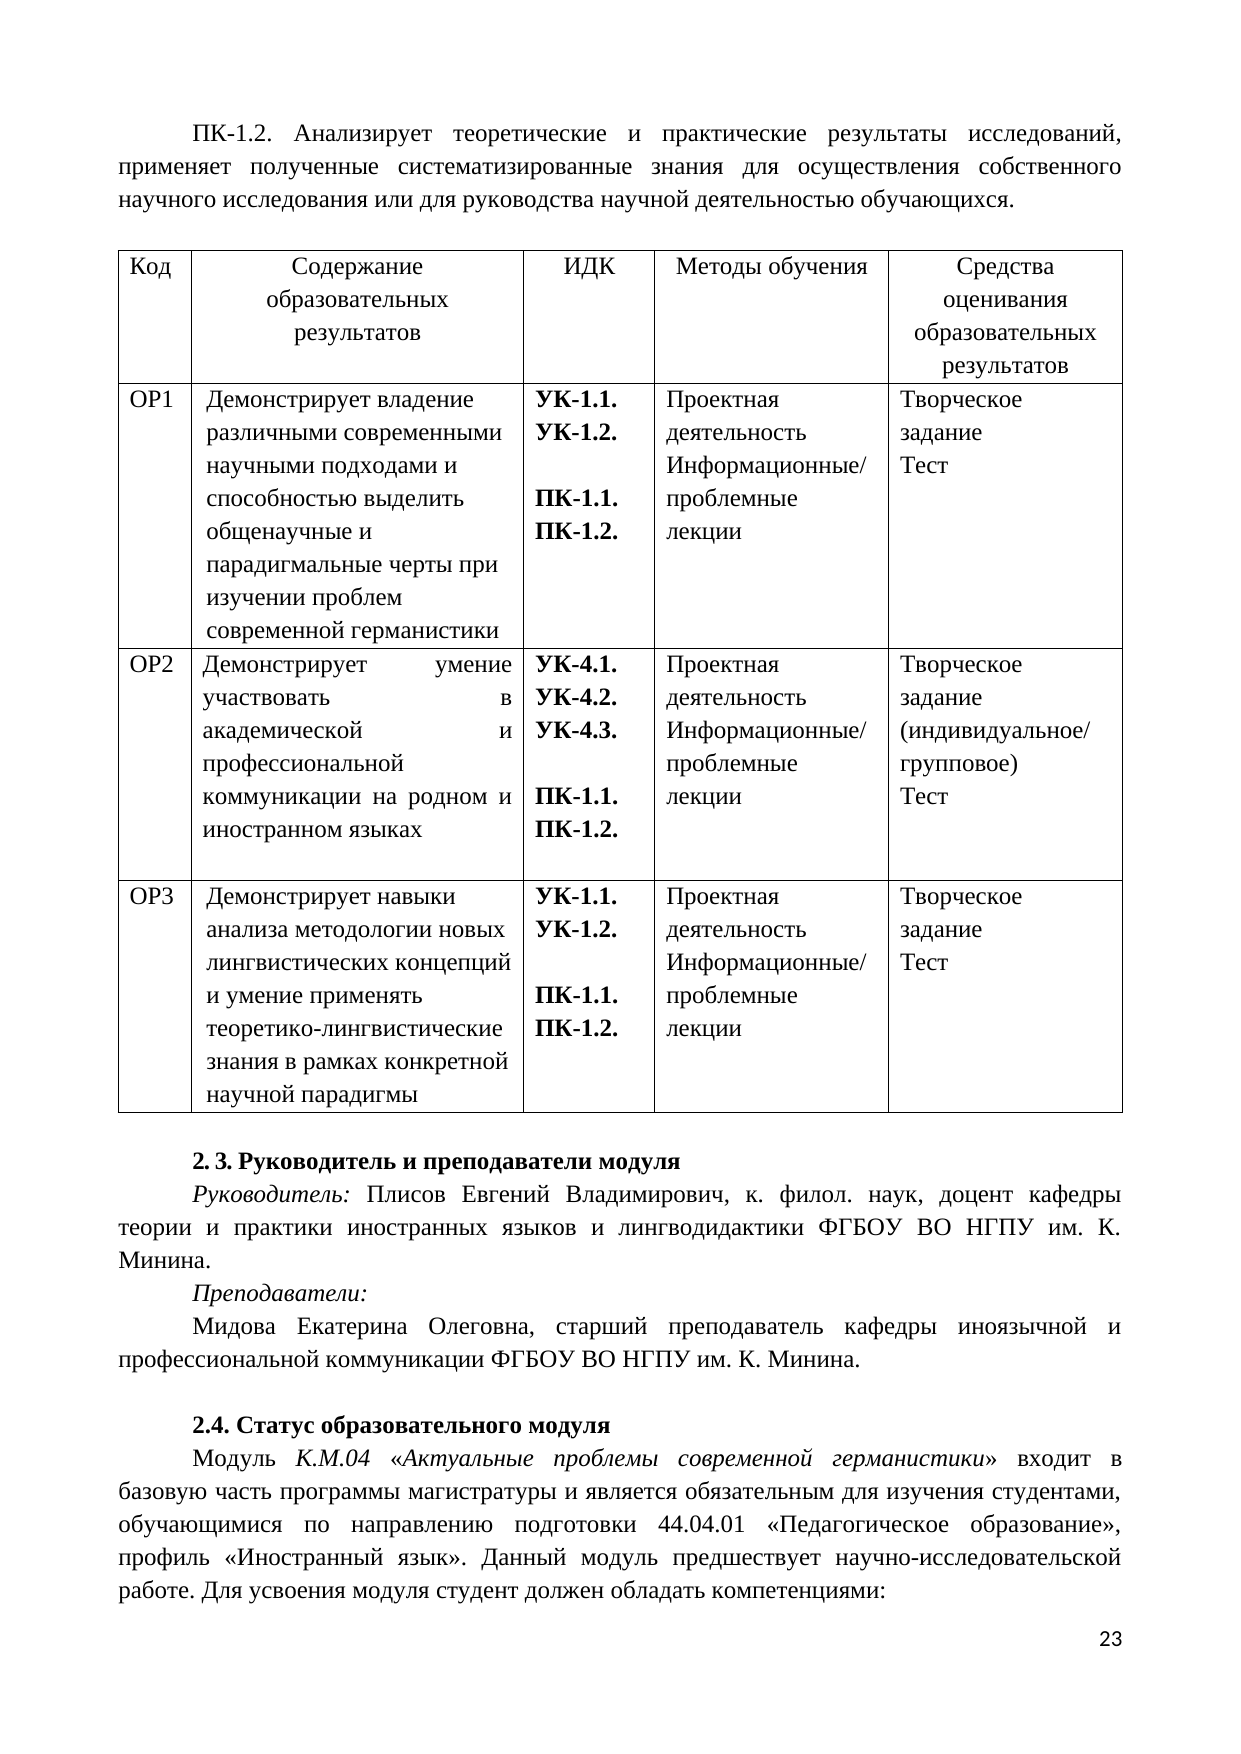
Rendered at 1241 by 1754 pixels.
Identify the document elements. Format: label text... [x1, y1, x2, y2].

table_header Методы обучения [655, 251, 888, 383]
text 2.4. Статус образовательного модуля [118, 1410, 1122, 1439]
text Мидова Екатерина Олеговна, старший преподаватель кафедры иноязычной и профессиональной коммуникации ФГБОУ ВО НГПУ им. К. Минина. [118, 1311, 1122, 1373]
table_header Содержание образовательных результатов [192, 251, 523, 383]
table_cell Проектная деятельность Информационные/ проблемные лекции [655, 881, 888, 1112]
table_cell Творческое задание Тест [889, 384, 1122, 648]
table_header ИДК [524, 251, 654, 383]
text Преподаватели: [118, 1278, 1122, 1307]
table_cell Проектная деятельность Информационные/ проблемные лекции [655, 384, 888, 648]
table_cell УК-1.1. УК-1.2. ПК-1.1. ПК-1.2. [524, 384, 654, 648]
table_cell Демонстрирует умение участвовать в академической и профессиональной коммуникации на родном и иностранном языках [192, 649, 523, 880]
table_cell ОР1 [119, 384, 191, 648]
table_cell УК-1.1. УК-1.2. ПК-1.1. ПК-1.2. [524, 881, 654, 1112]
table_cell Демонстрирует владение различными современными научными подходами и способностью выделить общенаучные и парадигмальные черты при изучении проблем современной германистики [192, 384, 523, 648]
table_cell Творческое задание (индивидуальное/ групповое) Тест [889, 649, 1122, 880]
table_header Код [119, 251, 191, 383]
table_cell Творческое задание Тест [889, 881, 1122, 1112]
table_header Средства оценивания образовательных результатов [889, 251, 1122, 383]
table_cell ОР2 [119, 649, 191, 880]
table_cell Демонстрирует навыки анализа методологии новых лингвистических концепций и умение применять теоретико-лингвистические знания в рамках конкретной научной парадигмы [192, 881, 523, 1112]
text 2. 3. Руководитель и преподаватели модуля [118, 1146, 1122, 1174]
table_cell ОР3 [119, 881, 191, 1112]
text Модуль К.М.04 «Актуальные проблемы современной германистики» входит в базовую часть программы магистратуры и является обязательным для изучения студентами, обучающимися по направлению подготовки 44.04.01 «Педагогическое образование», профиль «Иностранный язык». Данный модуль предшествует научно-исследовательской работе. Для усвоения модуля студент должен обладать компетенциями: [118, 1443, 1122, 1604]
text ПК-1.2. Анализирует теоретические и практические результаты исследований, применяет полученные систематизированные знания для осуществления собственного научного исследования или для руководства научной деятельностью обучающихся. [118, 118, 1122, 213]
table_cell Проектная деятельность Информационные/ проблемные лекции [655, 649, 888, 880]
text Руководитель: Плисов Евгений Владимирович, к. филол. наук, доцент кафедры теории и практики иностранных языков и лингводидактики ФГБОУ ВО НГПУ им. К. Минина. [118, 1179, 1122, 1273]
table_cell УК-4.1. УК-4.2. УК-4.3. ПК-1.1. ПК-1.2. [524, 649, 654, 880]
